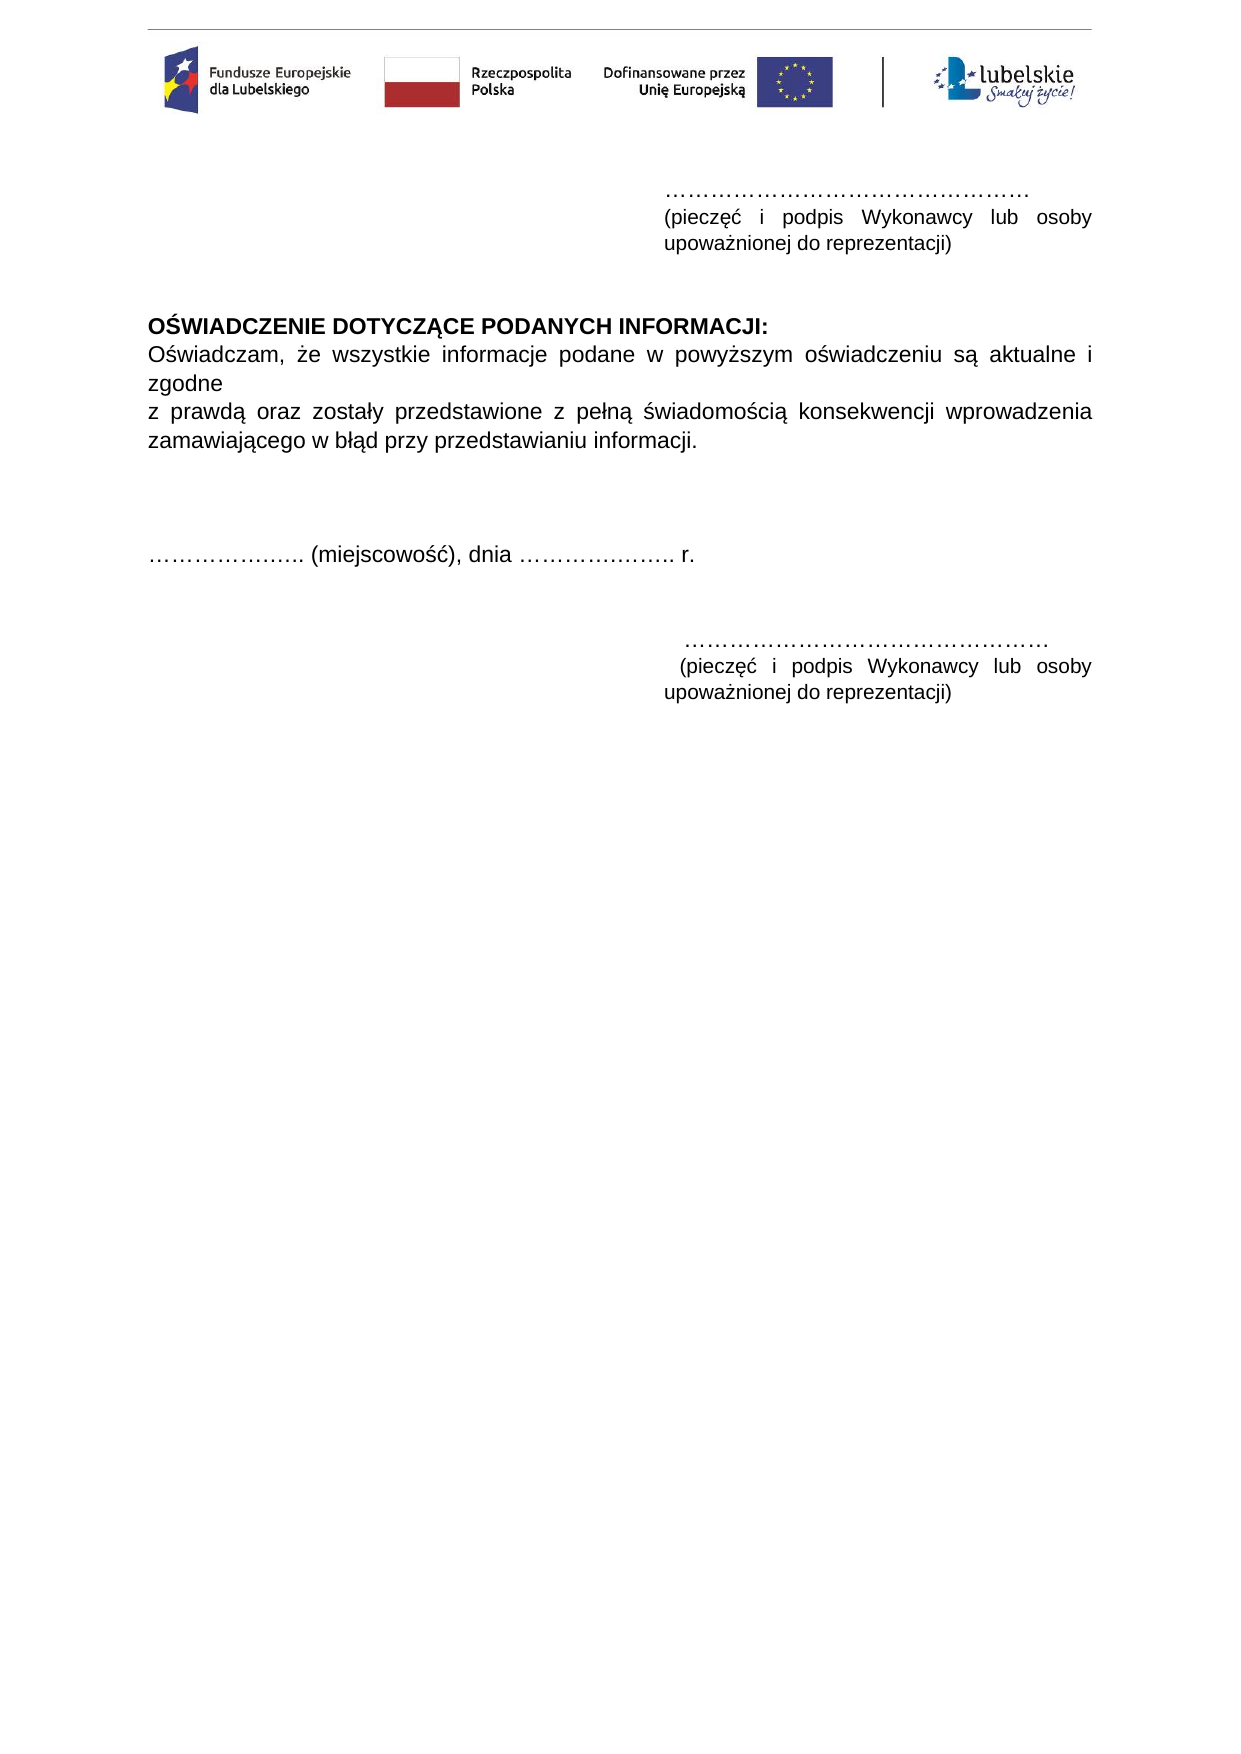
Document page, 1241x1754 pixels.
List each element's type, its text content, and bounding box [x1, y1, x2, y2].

text ………………………………………… [516, 626, 1093, 652]
text Oświadczam, że wszystkie informacje podane w powyższym oświadczeniu są aktualne i zgodne z prawdą oraz zostały przedstawione z pełną świadomością konsekwencji wprowadzenia zamawiającego w błąd przy przedstawianiu informacji. [148, 341, 1093, 453]
picture [147, 29, 1092, 130]
text OŚWIADCZENIE DOTYCZĄCE PODANYCH INFORMACJI: [148, 313, 1093, 339]
text (pieczęć i podpis Wykonawcy lub osoby upoważnionej do reprezentacji) [664, 204, 1093, 254]
text ………………………………………… [148, 176, 1093, 202]
text (pieczęć i podpis Wykonawcy lub osoby upoważnionej do reprezentacji) [664, 654, 1093, 704]
text …………….….. (miejscowość), dnia ………….…….. r. [148, 541, 1093, 567]
